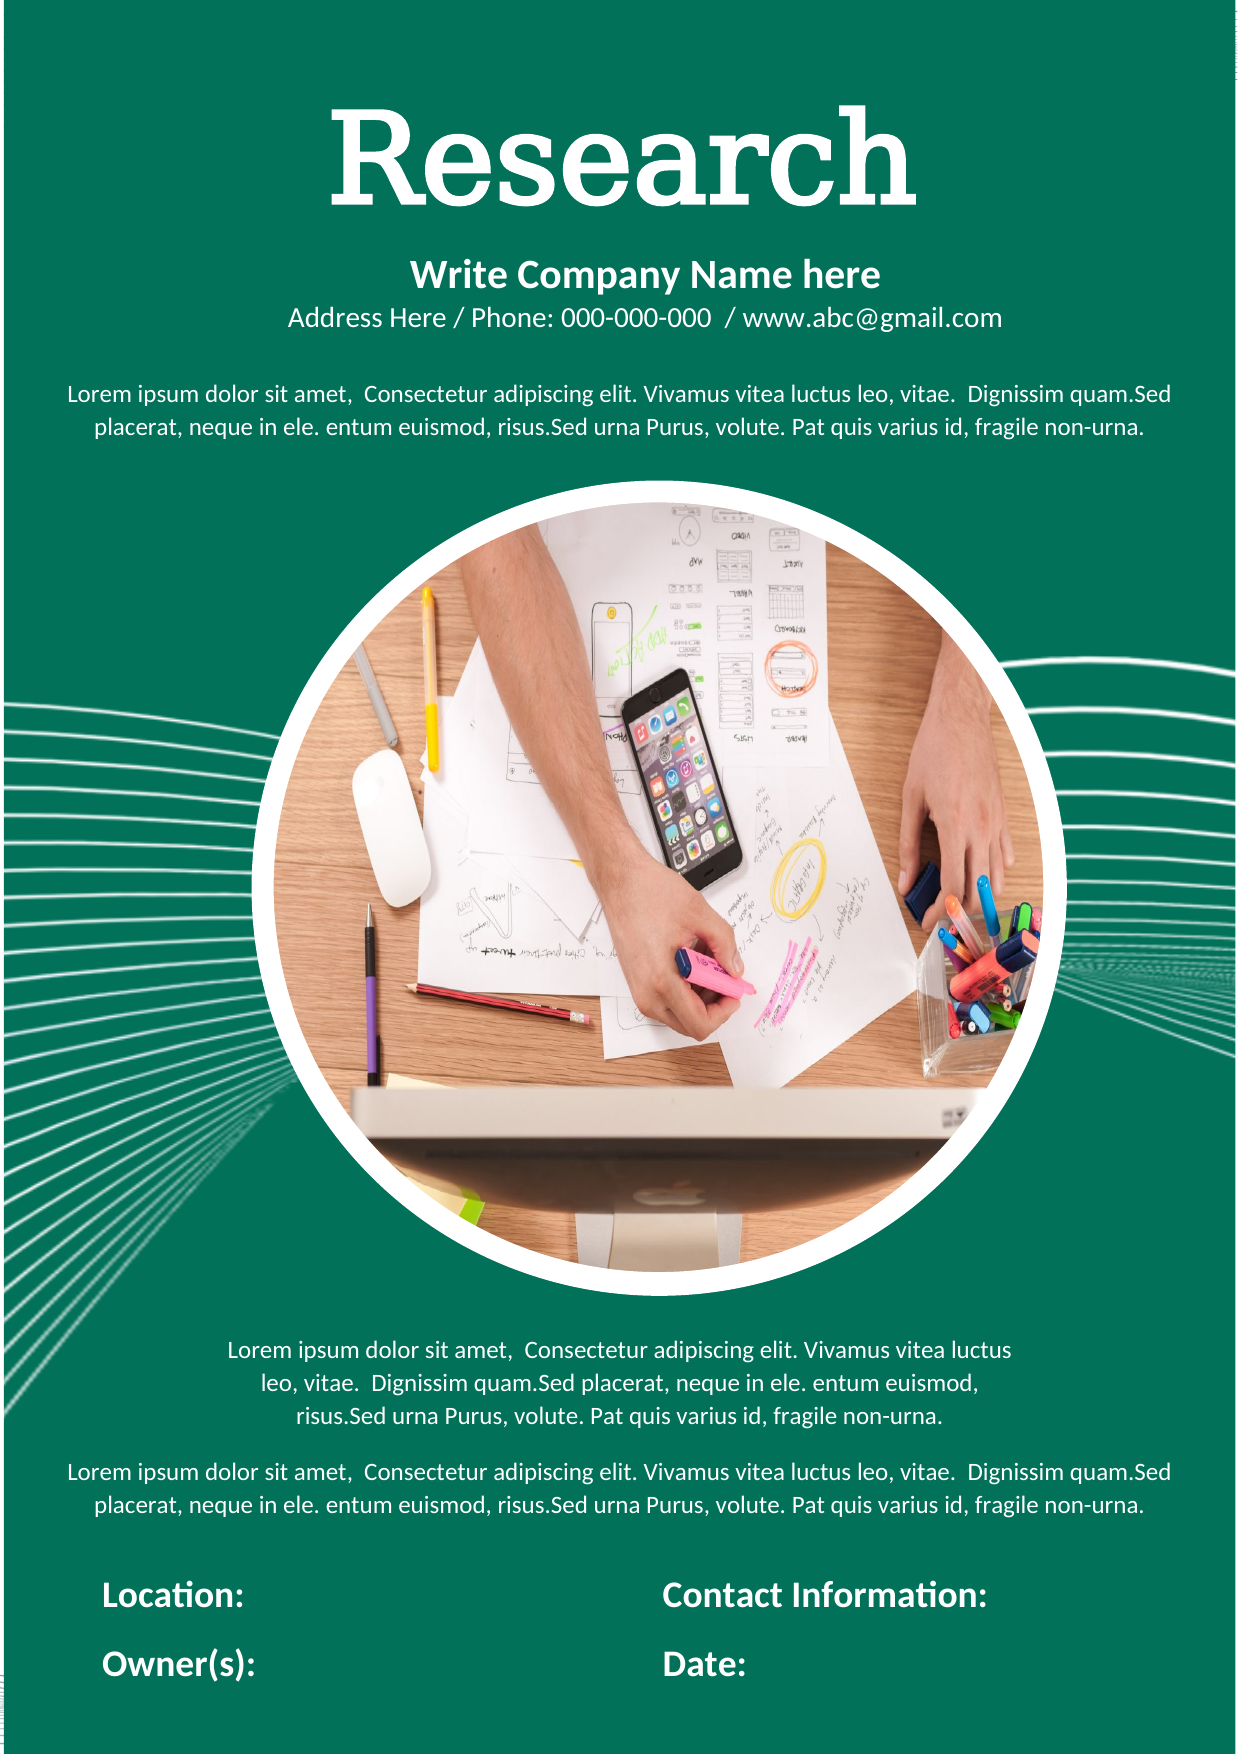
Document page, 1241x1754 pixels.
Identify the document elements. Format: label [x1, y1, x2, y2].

picture [274, 503, 1043, 1272]
